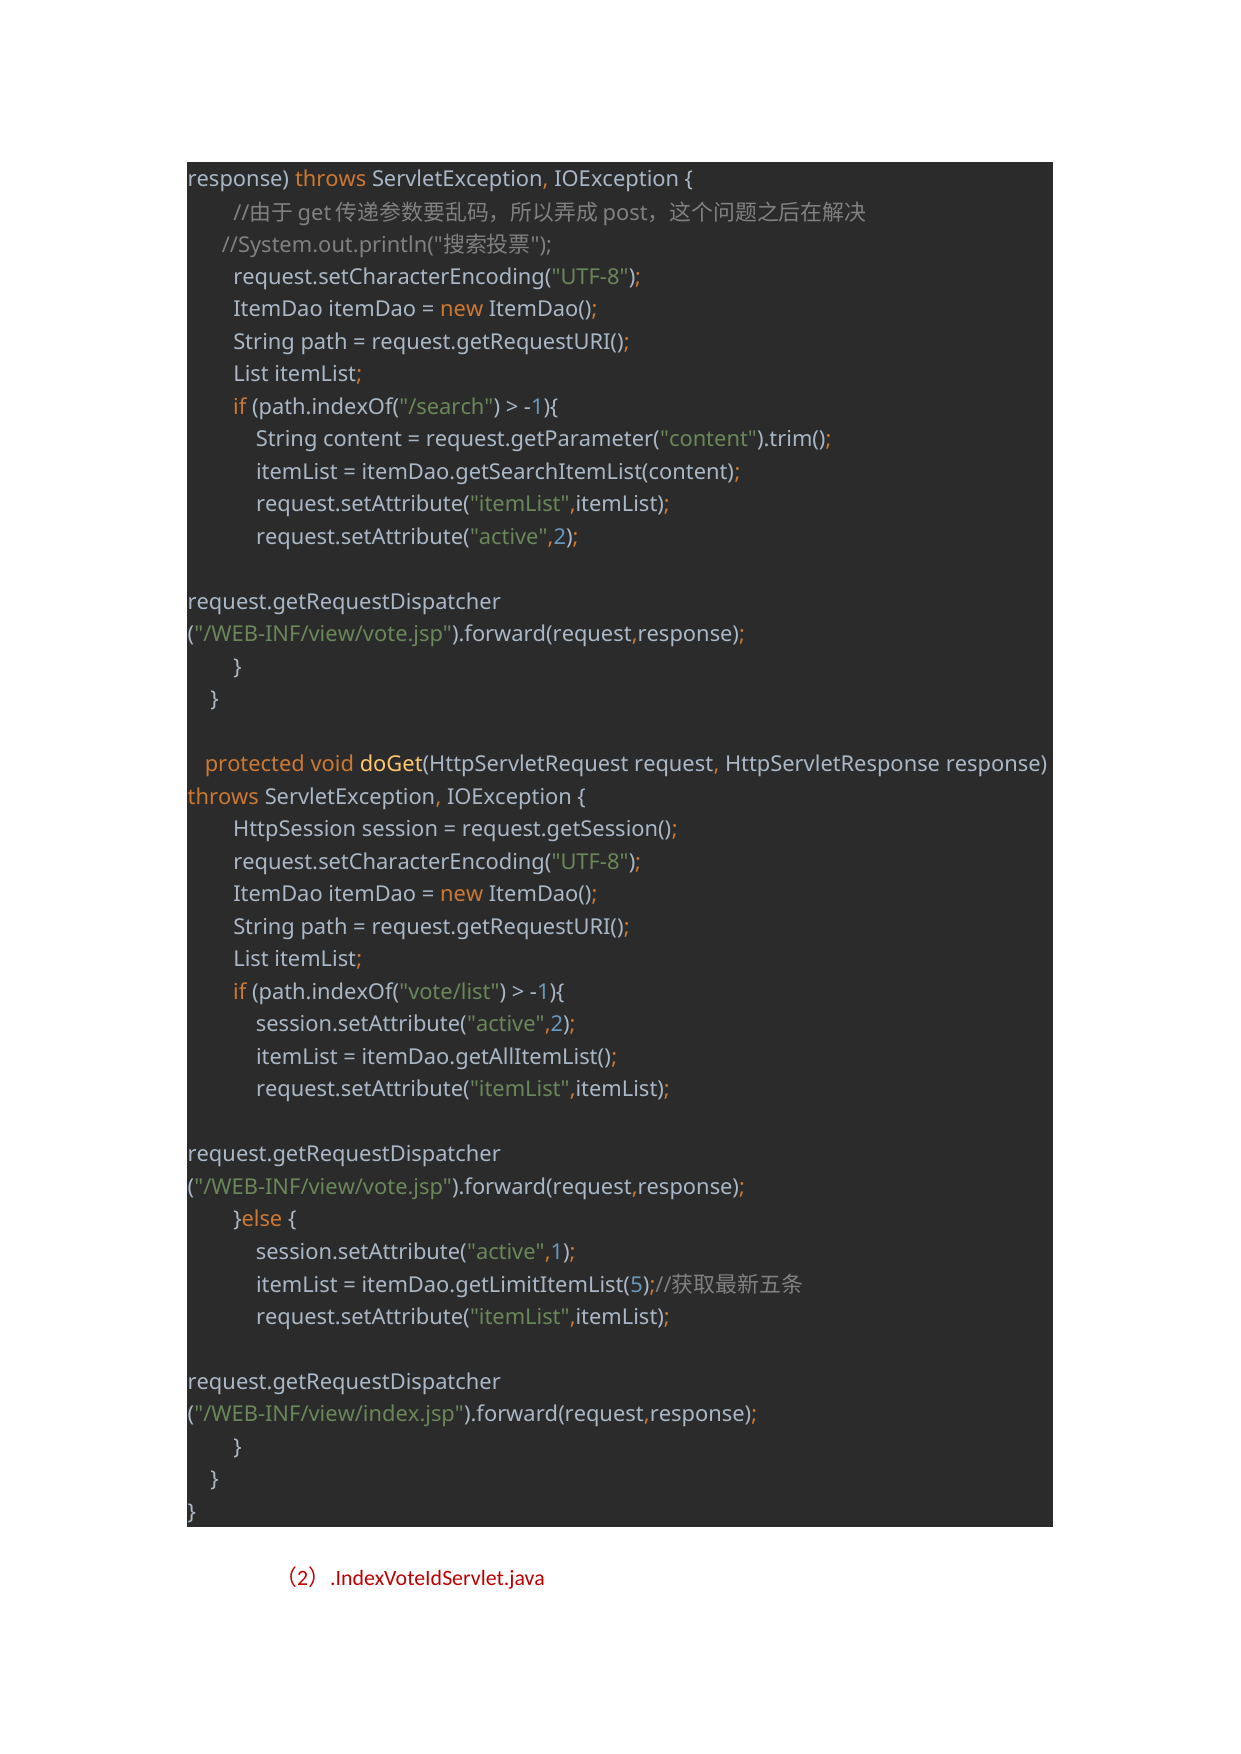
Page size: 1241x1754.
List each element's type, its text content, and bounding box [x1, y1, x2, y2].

list （2）.IndexVoteIdServlet.java [231, 1559, 1053, 1592]
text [187, 162, 1053, 1527]
